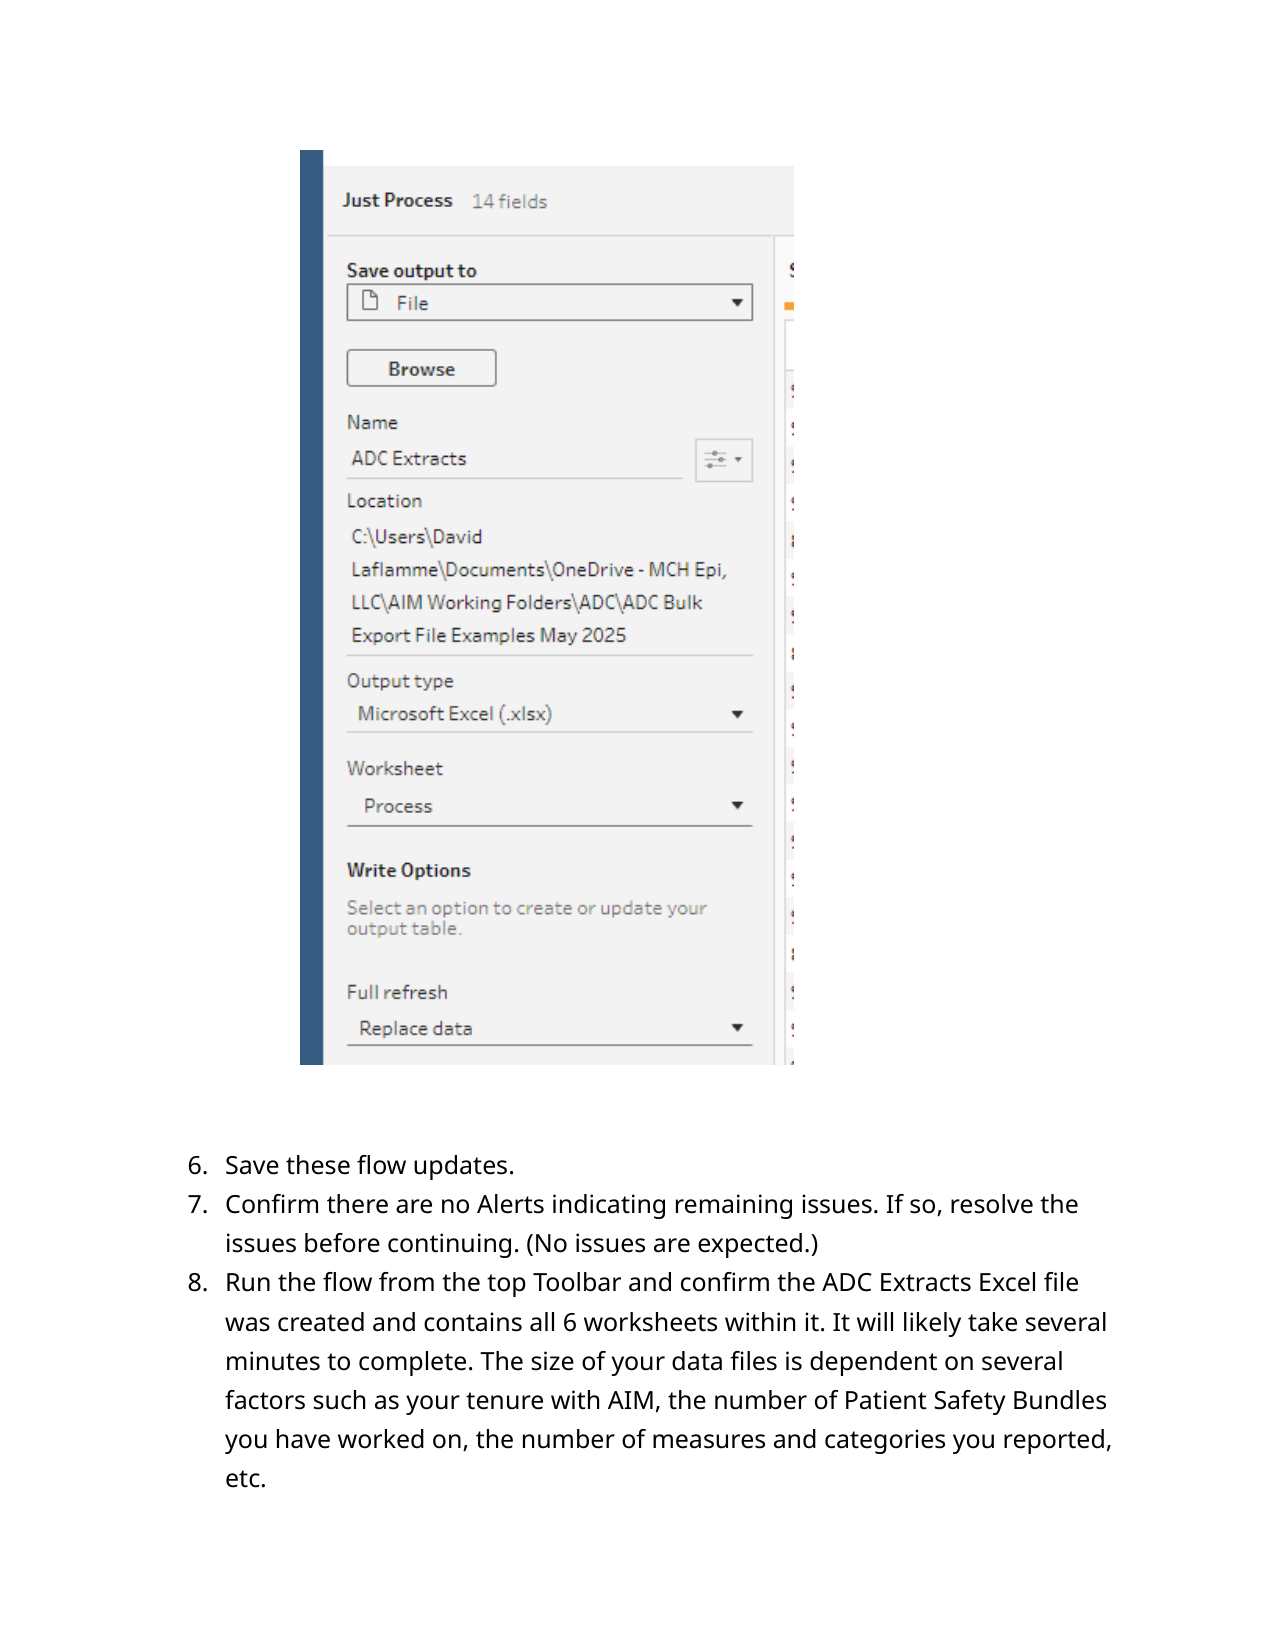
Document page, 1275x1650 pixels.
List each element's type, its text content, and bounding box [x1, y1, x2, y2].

list Save these flow updates. [187, 1148, 1125, 1182]
picture [300, 150, 794, 1065]
list Confirm there are no Alerts indicating remaining issues. If so, resolve the issues before continuing. (No issues are expected.) [187, 1187, 1125, 1260]
list Run the flow from the top Toolbar and confirm the ADC Extracts Excel file was created and contains all 6 worksheets within it. It will likely take several minutes to complete. The size of your data files is dependent on several factors such as your tenure with AIM, the number of Patient Safety Bundles you have worked on, the number of measures and categories you reported, etc. [187, 1265, 1125, 1495]
